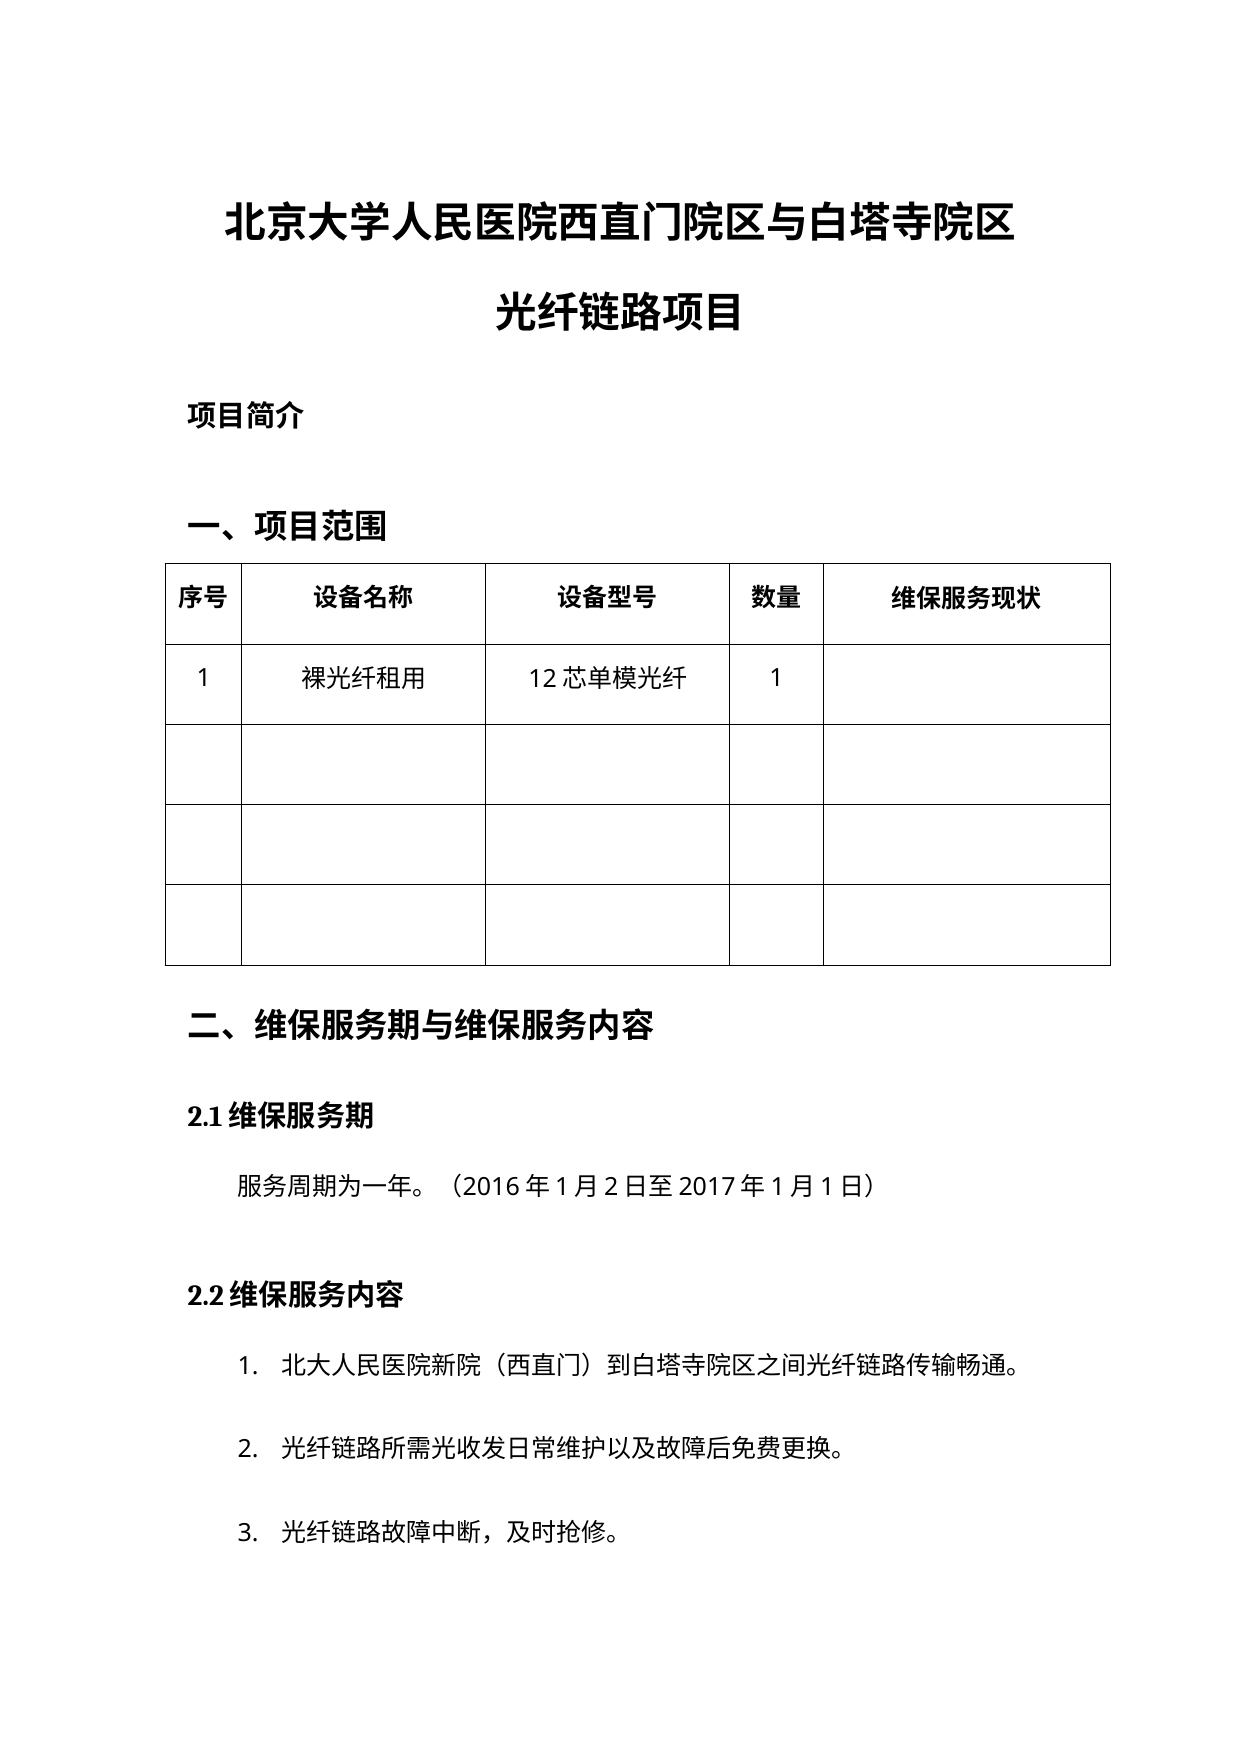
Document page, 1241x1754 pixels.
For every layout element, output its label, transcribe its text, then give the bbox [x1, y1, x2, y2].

subtitle 2.1维保服务期 [187, 1081, 1053, 1146]
table_cell [486, 725, 729, 804]
table_header 序号 [166, 564, 241, 643]
table_header 维保服务现状 [824, 564, 1110, 643]
table_header 数量 [730, 564, 823, 643]
table_cell 1 [166, 645, 241, 724]
table_cell [242, 805, 485, 884]
table_cell 12芯单模光纤 [486, 645, 729, 724]
list 光纤链路故障中断，及时抢修。 [237, 1498, 1053, 1563]
text 服务周期为一年。（2016年1月2日至2017年1月1日） [187, 1152, 1053, 1217]
table_cell [730, 885, 823, 965]
subtitle 北京大学人民医院西直门院区与白塔寺院区 [187, 187, 1053, 252]
table_cell [486, 805, 729, 884]
table_cell [824, 805, 1110, 884]
table_cell [242, 885, 485, 965]
table_cell [486, 885, 729, 965]
table_header 设备型号 [486, 564, 729, 643]
table_cell [730, 805, 823, 884]
table_cell [824, 725, 1110, 804]
subtitle 一、项目范围 [187, 492, 1053, 557]
table_cell 裸光纤租用 [242, 645, 485, 724]
subtitle 2.2维保服务内容 [187, 1260, 1053, 1325]
table_cell [824, 885, 1110, 965]
list 北大人民医院新院（西直门）到白塔寺院区之间光纤链路传输畅通。 [237, 1331, 1053, 1396]
list 光纤链路所需光收发日常维护以及故障后免费更换。 [237, 1414, 1053, 1479]
table_header 设备名称 [242, 564, 485, 643]
table_cell [166, 725, 241, 804]
subtitle 二、维保服务期与维保服务内容 [187, 991, 1053, 1056]
text 项目简介 [187, 381, 1053, 446]
table_cell [730, 725, 823, 804]
table_cell [242, 725, 485, 804]
table_cell [166, 805, 241, 884]
subtitle 光纤链路项目 [187, 277, 1053, 342]
table_cell 1 [730, 645, 823, 724]
table_cell [824, 645, 1110, 724]
table_cell [166, 885, 241, 965]
